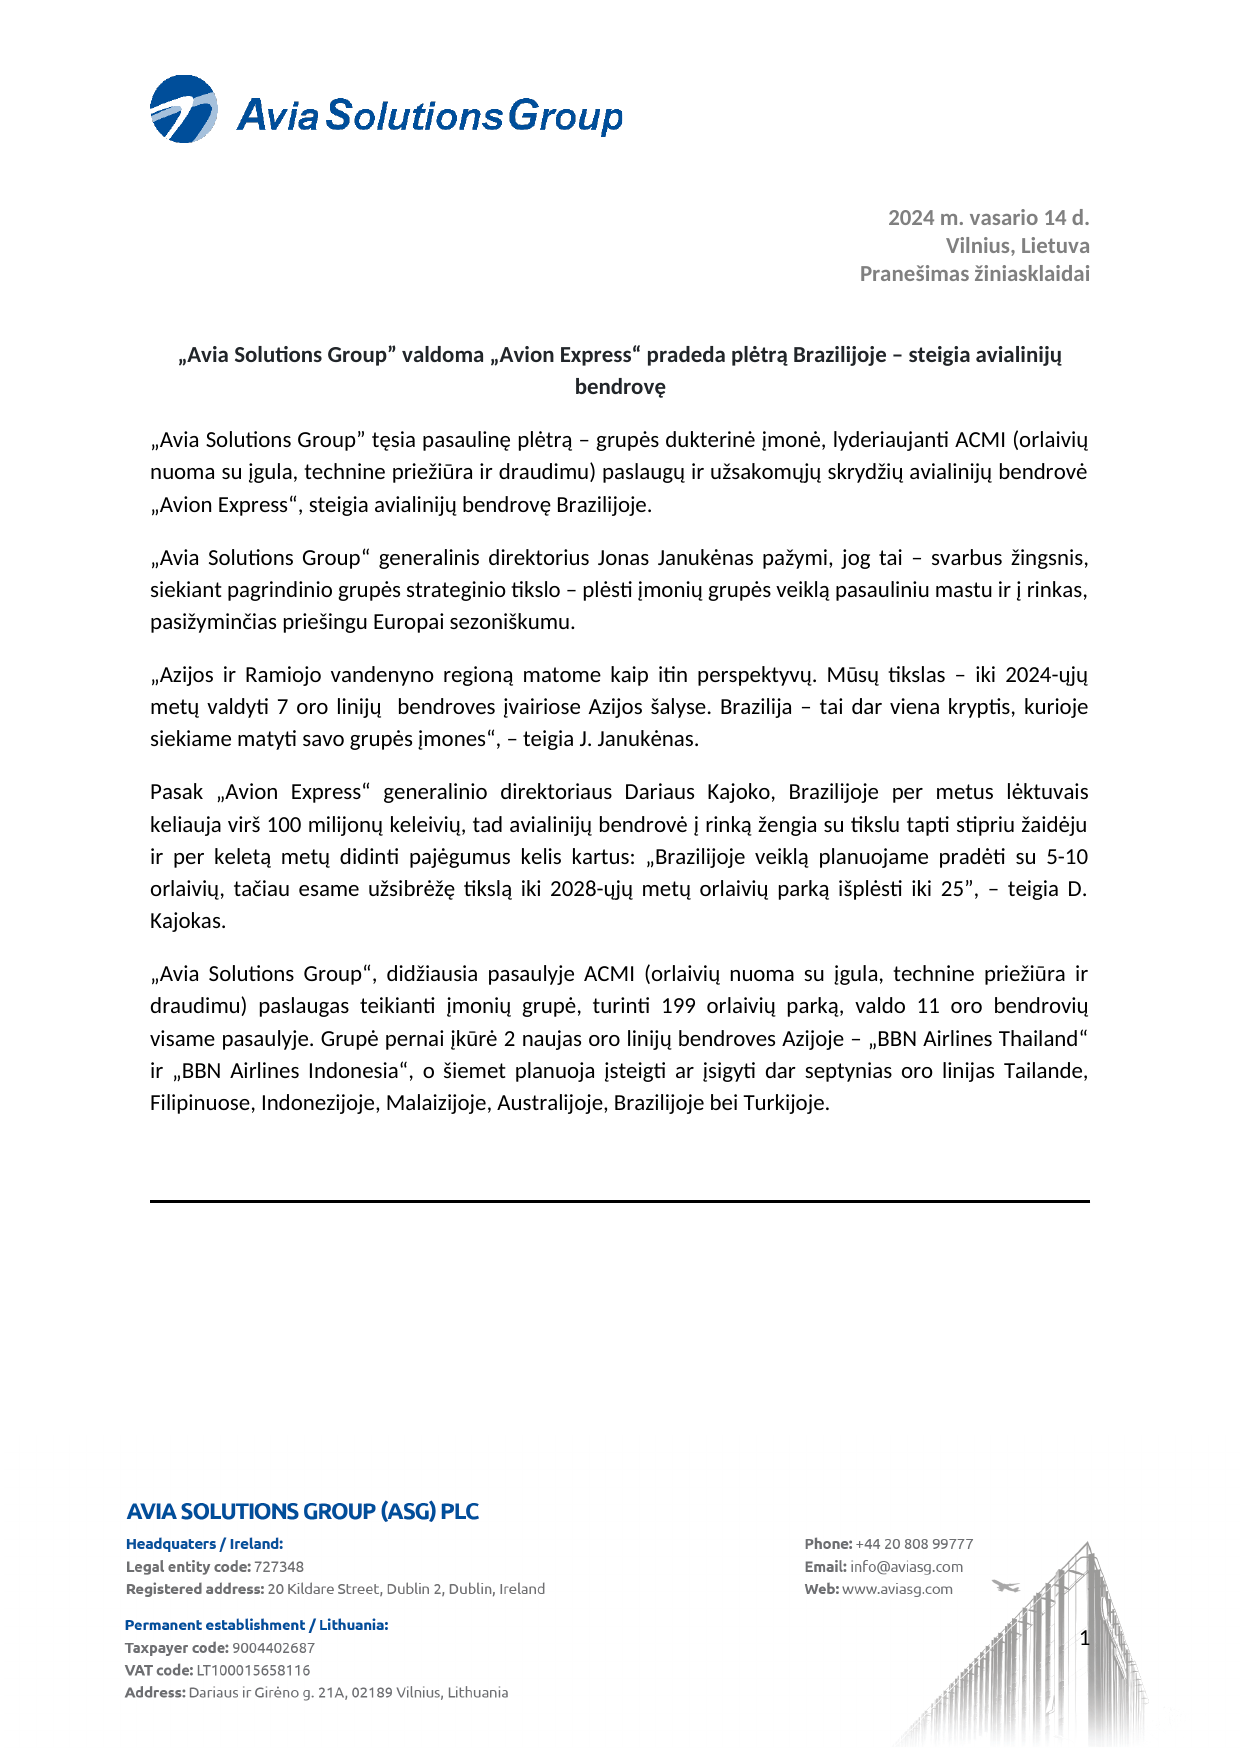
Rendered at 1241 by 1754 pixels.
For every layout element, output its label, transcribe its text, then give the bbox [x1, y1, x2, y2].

text „Avia Solutions Group” valdoma „Avion Express“ pradeda plėtrą Brazilijoje – steigia avialinijų bendrovę [150, 340, 1090, 400]
picture [3, 1435, 1241, 1748]
text „Azijos ir Ramiojo vandenyno regioną matome kaip itin perspektyvų. Mūsų tikslas – iki 2024-ųjų metų valdyti 7 oro linijų bendroves įvairiose Azijos šalyse. Brazilija – tai dar viena kryptis, kurioje siekiame matyti savo grupės įmones“, – teigia J. Janukėnas. [150, 660, 1090, 752]
text Pasak „Avion Express“ generalinio direktoriaus Dariaus Kajoko, Brazilijoje per metus lėktuvais keliauja virš 100 milijonų keleivių, tad avialinijų bendrovė į rinką žengia su tikslu tapti stipriu žaidėju ir per keletą metų didinti pajėgumus kelis kartus: „Brazilijoje veiklą planuojame pradėti su 5-10 orlaivių, tačiau esame užsibrėžę tikslą iki 2028-ųjų metų orlaivių parką išplėsti iki 25”, – teigia D. Kajokas. [150, 777, 1090, 934]
text „Avia Solutions Group“ generalinis direktorius Jonas Janukėnas pažymi, jog tai – svarbus žingsnis, siekiant pagrindinio grupės strateginio tikslo – plėsti įmonių grupės veiklą pasauliniu mastu ir į rinkas, pasižyminčias priešingu Europai sezoniškumu. [150, 543, 1090, 635]
text 2024 m. vasario 14 d. [150, 203, 1090, 231]
text „Avia Solutions Group“, didžiausia pasaulyje ACMI (orlaivių nuoma su įgula, technine priežiūra ir draudimu) paslaugas teikianti įmonių grupė, turinti 199 orlaivių parką, valdo 11 oro bendrovių visame pasaulyje. Grupė pernai įkūrė 2 naujas oro linijų bendroves Azijoje – „BBN Airlines Thailand“ ir „BBN Airlines Indonesia“, o šiemet planuoja įsteigti ar įsigyti dar septynias oro linijas Tailande, Filipinuose, Indonezijoje, Malaizijoje, Australijoje, Brazilijoje bei Turkijoje. [150, 959, 1090, 1116]
text Pranešimas žiniasklaidai [150, 259, 1090, 287]
text „Avia Solutions Group” tęsia pasaulinę plėtrą – grupės dukterinė įmonė, lyderiaujanti ACMI (orlaivių nuoma su įgula, technine priežiūra ir draudimu) paslaugų ir užsakomųjų skrydžių avialinijų bendrovė „Avion Express“, steigia avialinijų bendrovę Brazilijoje. [150, 425, 1090, 518]
text Vilnius, Lietuva [150, 231, 1090, 259]
picture [150, 75, 623, 143]
